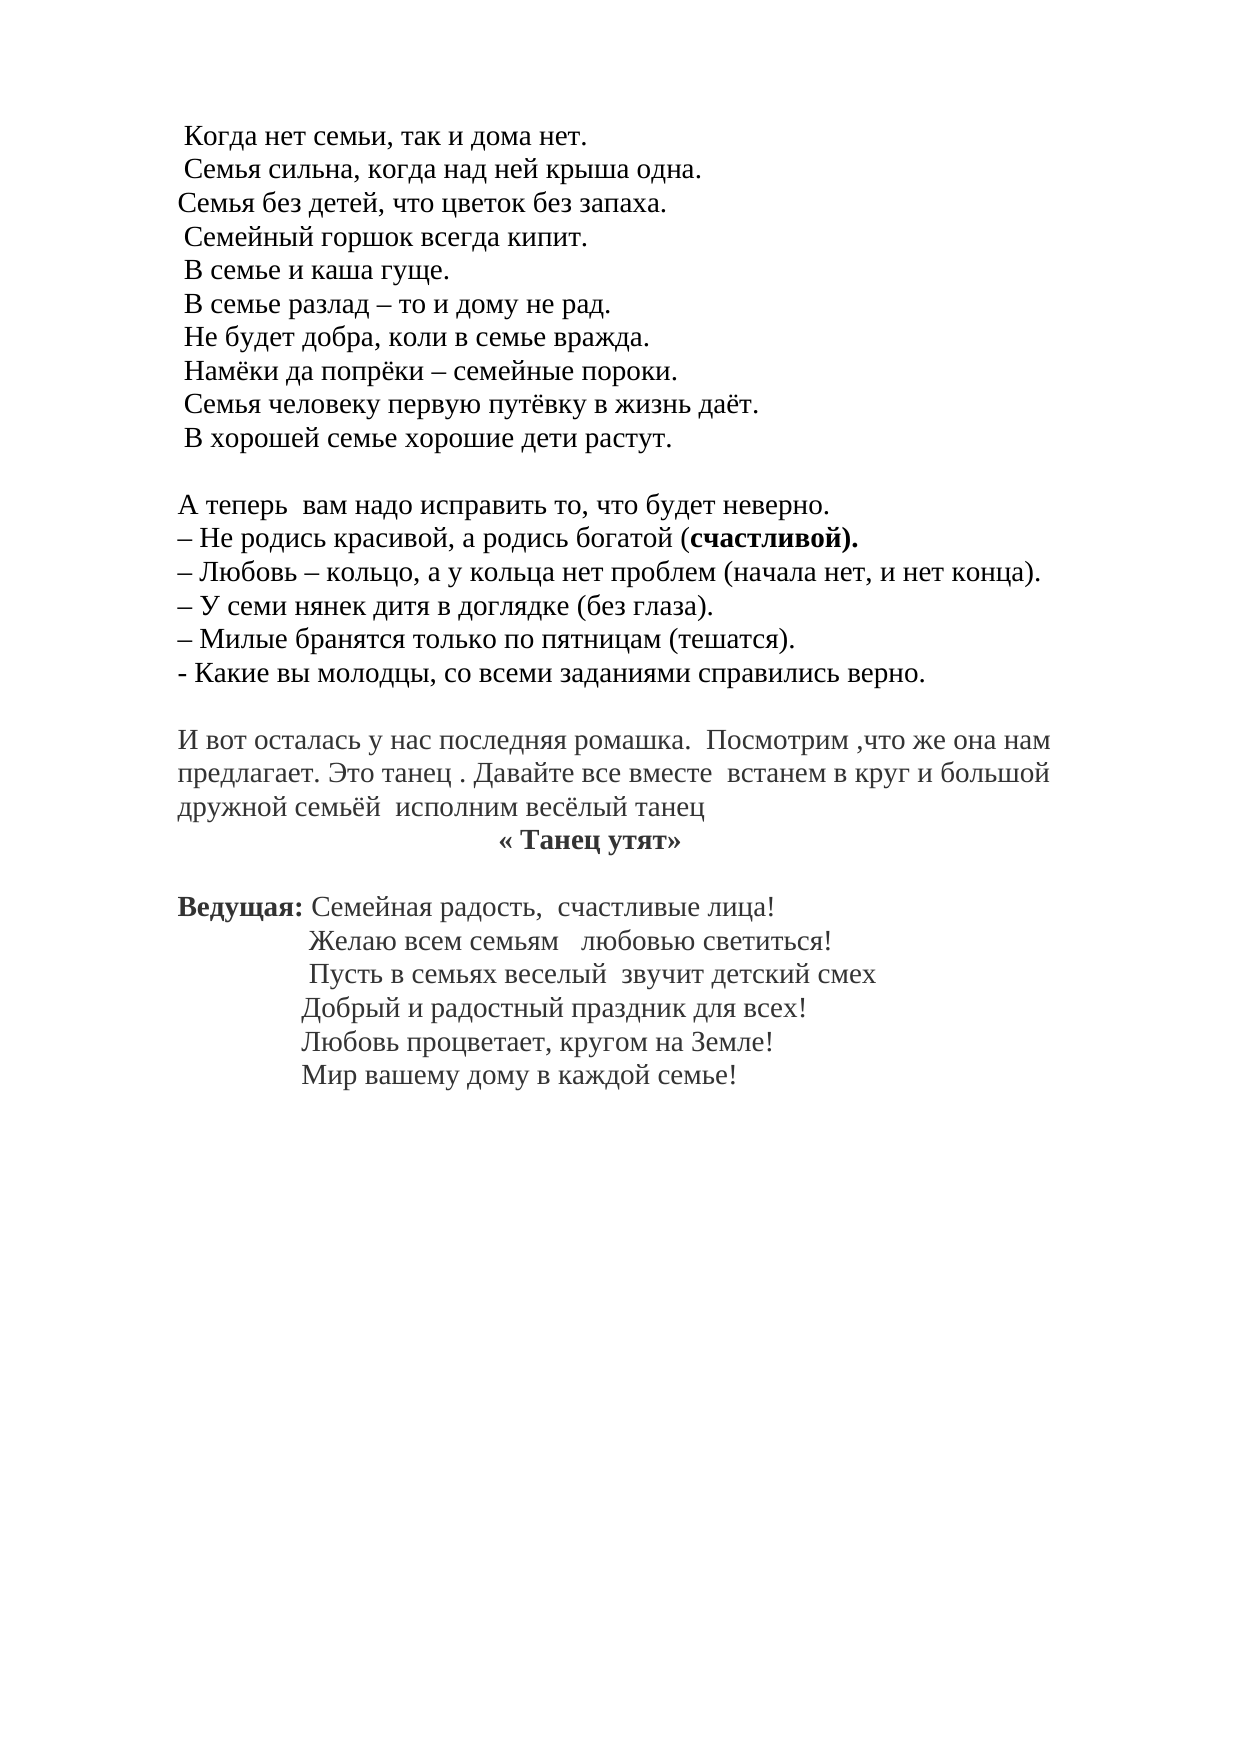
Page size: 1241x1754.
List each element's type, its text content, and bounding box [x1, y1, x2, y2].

text В семье разлад – то и дому не рад. [183, 286, 1145, 319]
text Ведущая: Семейная радость, счастливые лица! [177, 889, 1152, 923]
text Семья человеку первую путёвку в жизнь даёт. [183, 386, 1145, 420]
text Мир вашему дому в каждой семье! [177, 1057, 1152, 1091]
text Не будет добра, коли в семье вражда. [183, 319, 1145, 353]
text – Милые бранятся только по пятницам (тешатся). [177, 621, 1152, 655]
text В хорошей семье хорошие дети растут. [183, 420, 1145, 453]
text Желаю всем семьям любовью светиться! [177, 923, 1152, 957]
text Пусть в семьях веселый звучит детский смех [177, 957, 1152, 990]
text Семейный горшок всегда кипит. [183, 219, 1145, 252]
text Намёки да попрёки – семейные пороки. [183, 353, 1145, 386]
text – У семи нянек дитя в доглядке (без глаза). [177, 588, 1152, 621]
text Когда нет семьи, так и дома нет. [183, 118, 1145, 152]
text Добрый и радостный праздник для всех! [177, 990, 1152, 1024]
text – Не родись красивой, а родись богатой (счастливой). [177, 521, 1152, 554]
text - Какие вы молодцы, со всеми заданиями справились верно. [177, 655, 1152, 688]
text Семья сильна, когда над ней крыша одна. [183, 152, 1145, 185]
text И вот осталась у нас последняя ромашка. Посмотрим ,что же она нам предлагает. Это танец . Давайте все вместе встанем в круг и большой дружной семьёй исполним весёлый танец [177, 722, 1152, 822]
text Любовь процветает, кругом на Земле! [177, 1024, 1152, 1057]
text – Любовь – кольцо, а у кольца нет проблем (начала нет, и нет конца). [177, 554, 1152, 588]
text А теперь вам надо исправить то, что будет неверно. [177, 487, 1152, 521]
text В семье и каша гуще. [183, 252, 1145, 286]
text « Танец утят» [177, 822, 1152, 856]
text Семья без детей, что цветок без запаха. [177, 185, 1145, 219]
